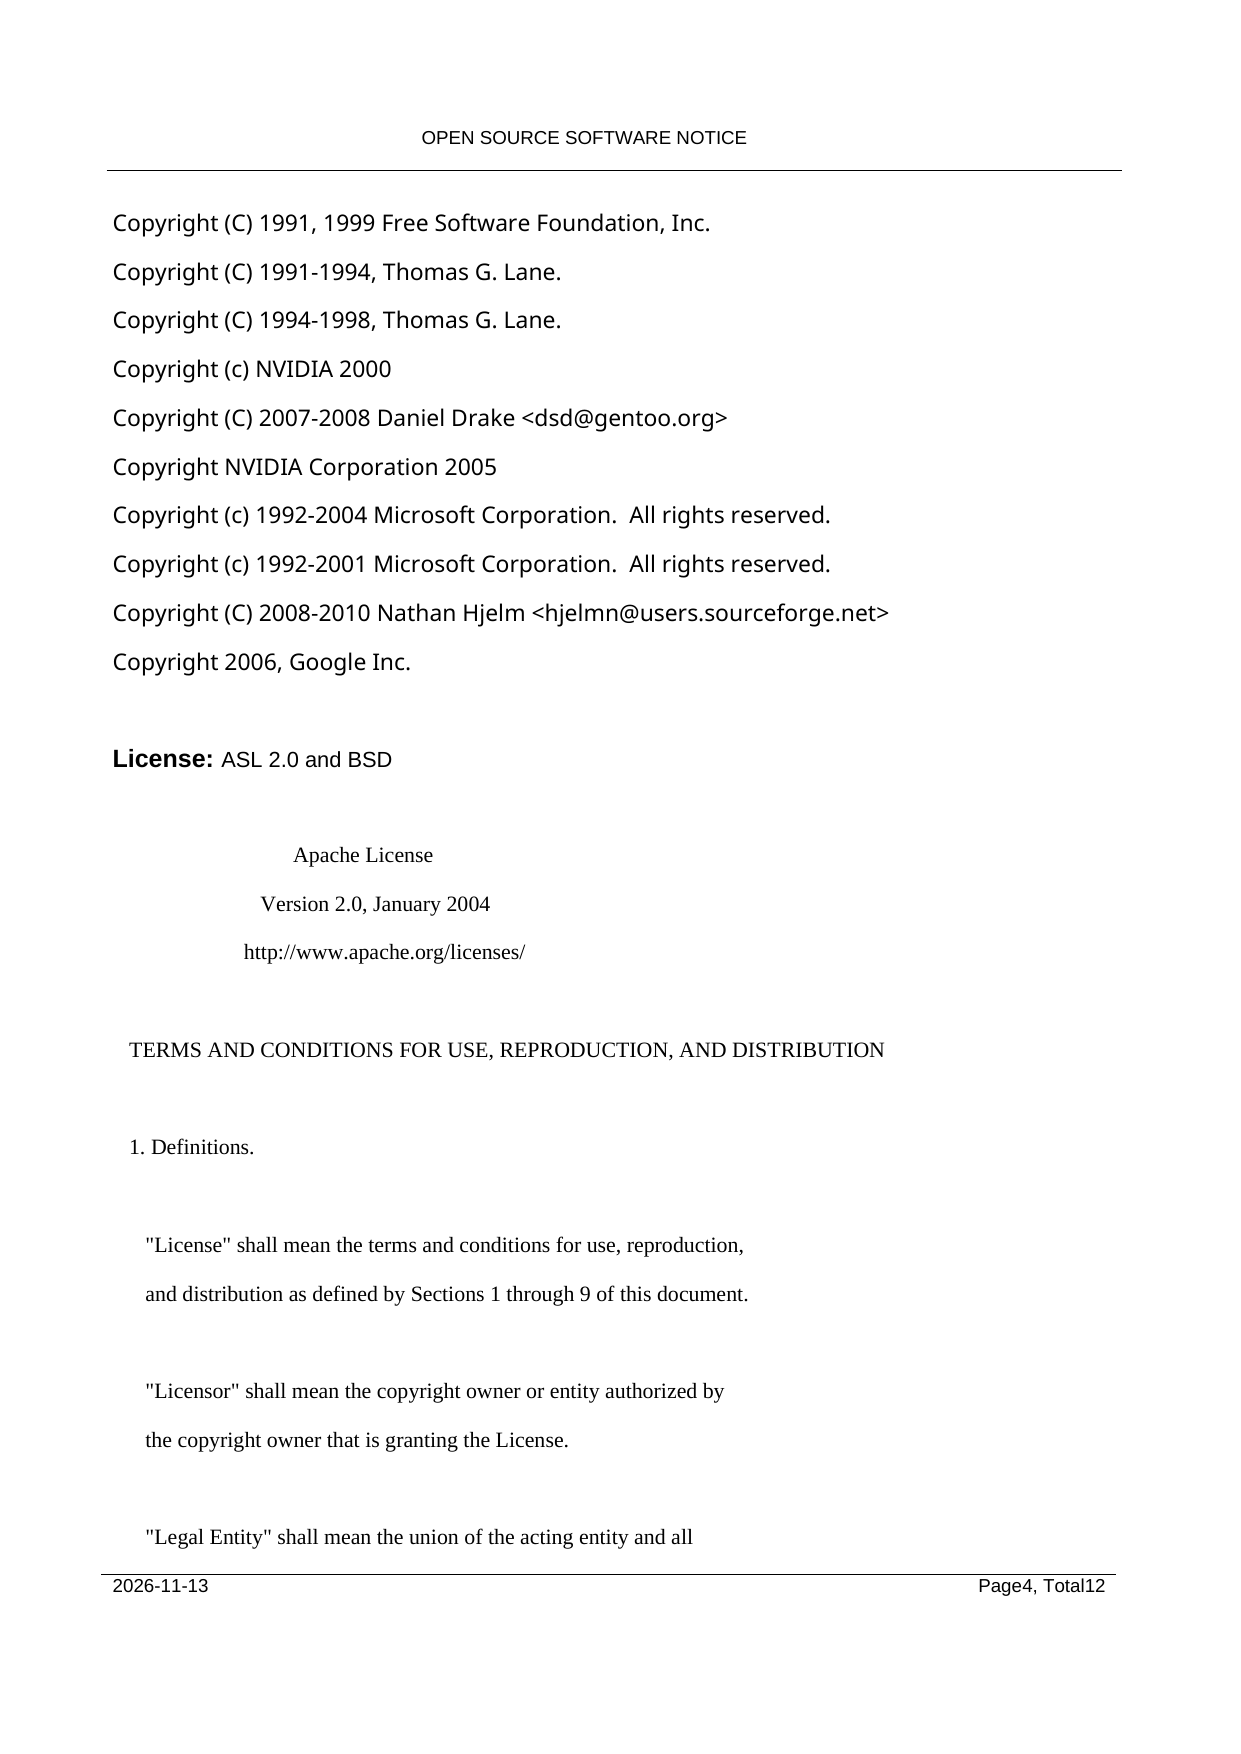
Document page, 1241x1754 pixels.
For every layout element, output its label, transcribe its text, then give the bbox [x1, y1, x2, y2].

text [112, 206, 1128, 726]
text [112, 789, 1128, 1553]
text License: ASL 2.0 and BSD [112, 743, 1128, 775]
